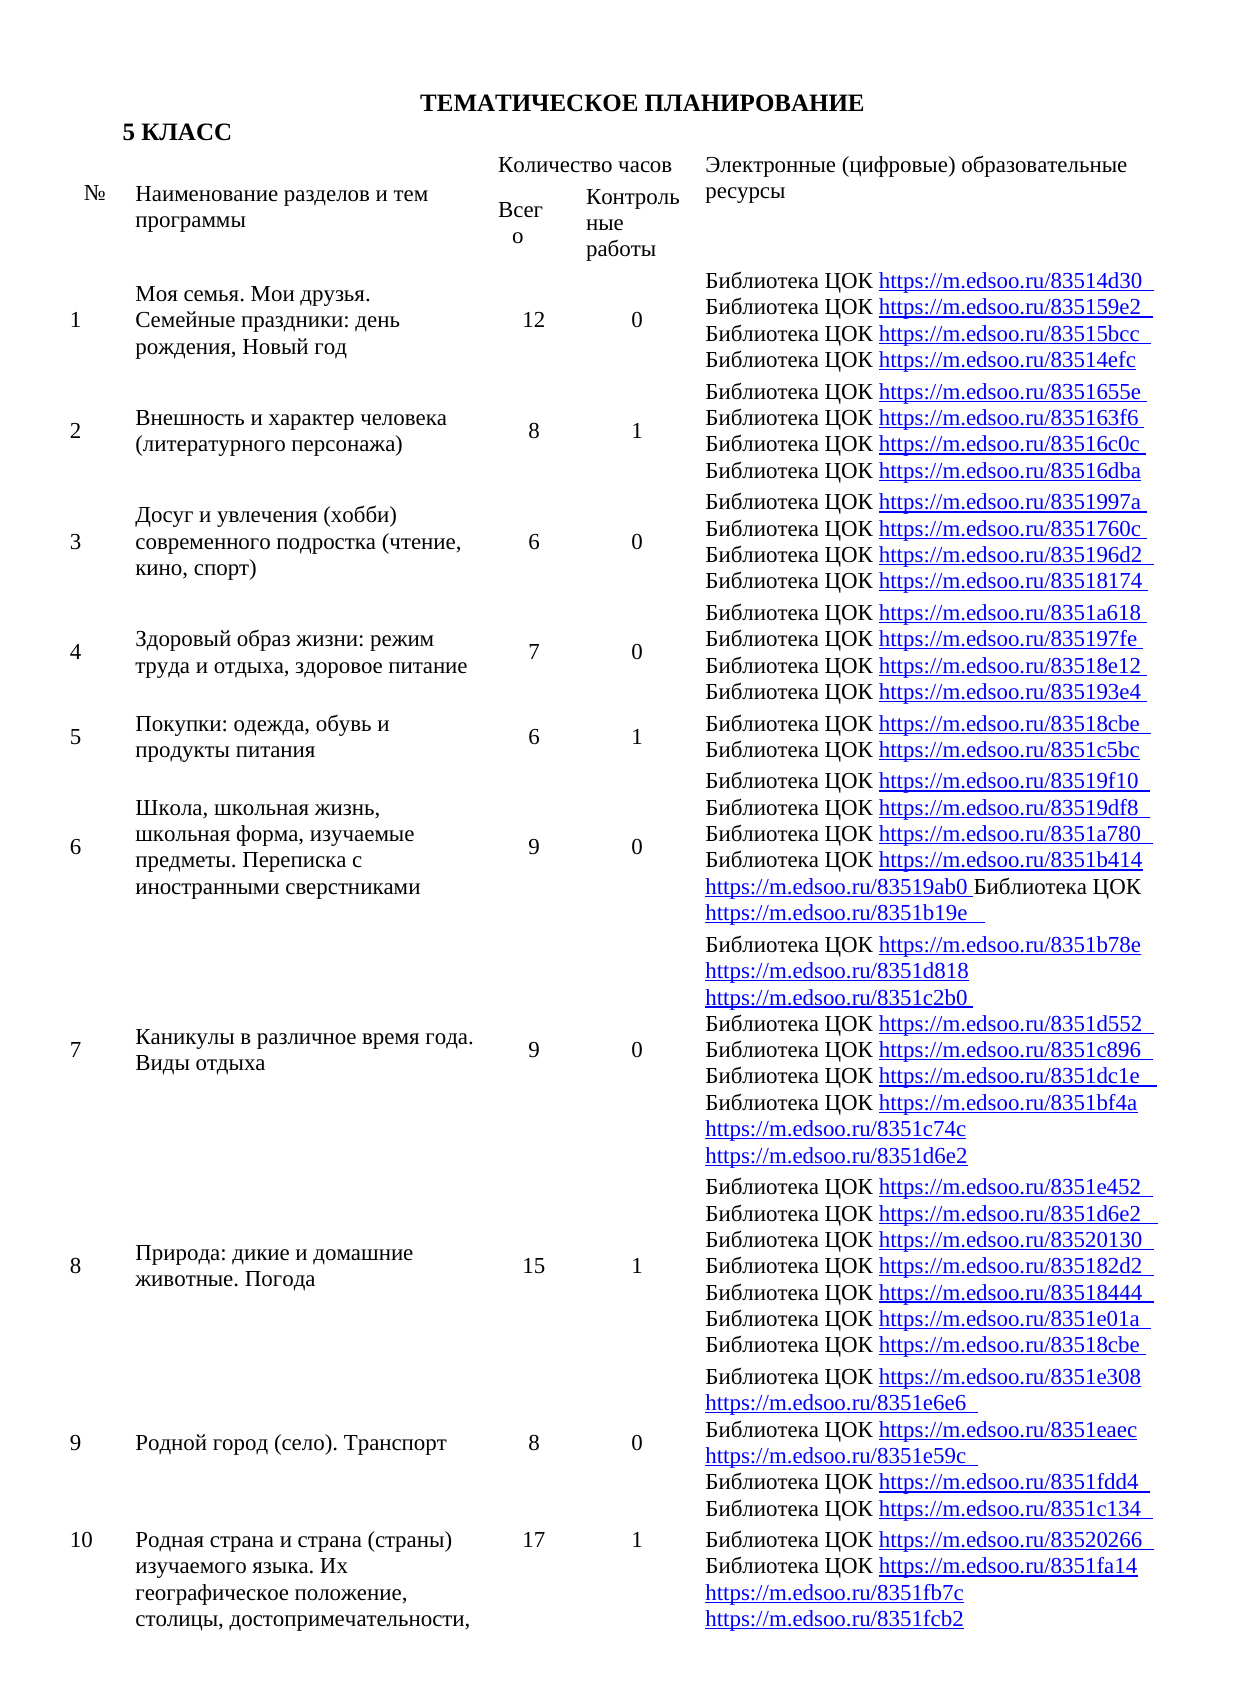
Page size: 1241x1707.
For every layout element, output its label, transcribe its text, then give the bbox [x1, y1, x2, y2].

table_cell Внешность и характер человека (литературного персонажа) [111, 373, 487, 483]
table_cell 5 [59, 704, 111, 762]
table_cell 6 [488, 483, 561, 594]
table_cell Родной город (село). Транспорт [111, 1358, 487, 1521]
table_cell Школа, школьная жизнь, школьная форма, изучаемые предметы. Переписка с иностранными сверстниками [111, 762, 487, 926]
table_cell 7 [488, 594, 561, 704]
table_cell Библиотека ЦОК https://m.edsoo.ru/8351e308 https://m.edsoo.ru/8351e6e6 Библиотека ЦОК https://m.edsoo.ru/8351eaec https://m.edsoo.ru/8351e59c Библиотека ЦОК https://m.edsoo.ru/8351fdd4 Библиотека ЦОК https://m.edsoo.ru/8351c134 [694, 1358, 1181, 1521]
text ТЕМАТИЧЕСКОЕ ПЛАНИРОВАНИЕ [103, 88, 1181, 117]
table_cell Библиотека ЦОК https://m.edsoo.ru/8351b78e https://m.edsoo.ru/8351d818 https://m.edsoo.ru/8351c2b0 Библиотека ЦОК https://m.edsoo.ru/8351d552 Библиотека ЦОК https://m.edsoo.ru/8351c896 Библиотека ЦОК https://m.edsoo.ru/8351dc1e Библиотека ЦОК https://m.edsoo.ru/8351bf4a https://m.edsoo.ru/8351c74c https://m.edsoo.ru/8351d6e2 [694, 926, 1181, 1168]
table_cell 0 [561, 483, 694, 594]
table_cell 6 [59, 762, 111, 926]
table_cell 1 [561, 704, 694, 762]
table_cell Библиотека ЦОК https://m.edsoo.ru/83514d30 Библиотека ЦОК https://m.edsoo.ru/835159e2 Библиотека ЦОК https://m.edsoo.ru/83515bcc Библиотека ЦОК https://m.edsoo.ru/83514efc [694, 262, 1181, 372]
table_cell 15 [488, 1168, 561, 1358]
table_cell 0 [561, 594, 694, 704]
table_cell Библиотека ЦОК https://m.edsoo.ru/8351997a Библиотека ЦОК https://m.edsoo.ru/8351760c Библиотека ЦОК https://m.edsoo.ru/835196d2 Библиотека ЦОК https://m.edsoo.ru/83518174 [694, 483, 1181, 594]
table_cell Всего [488, 178, 561, 262]
table_cell 0 [561, 926, 694, 1168]
table_cell 0 [561, 1358, 694, 1521]
table_cell Библиотека ЦОК https://m.edsoo.ru/8351e452 Библиотека ЦОК https://m.edsoo.ru/8351d6e2 Библиотека ЦОК https://m.edsoo.ru/83520130 Библиотека ЦОК https://m.edsoo.ru/835182d2 Библиотека ЦОК https://m.edsoo.ru/83518444 Библиотека ЦОК https://m.edsoo.ru/8351e01a Библиотека ЦОК https://m.edsoo.ru/83518cbe [694, 1168, 1181, 1358]
table_cell Покупки: одежда, обувь и продукты питания [111, 704, 487, 762]
table_cell 8 [59, 1168, 111, 1358]
table_cell 17 [488, 1521, 561, 1632]
table_cell 3 [59, 483, 111, 594]
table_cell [111, 1521, 487, 1632]
table_cell 12 [488, 262, 561, 372]
table_cell 1 [561, 1168, 694, 1358]
table_cell Библиотека ЦОК https://m.edsoo.ru/8351655e Библиотека ЦОК https://m.edsoo.ru/835163f6 Библиотека ЦОК https://m.edsoo.ru/83516c0c Библиотека ЦОК https://m.edsoo.ru/83516dba [694, 373, 1181, 483]
table_cell 10 [59, 1521, 111, 1632]
table_header Электронные (цифровые) образовательные ресурсы [694, 146, 1181, 262]
table_cell 1 [59, 262, 111, 372]
table_cell 1 [561, 373, 694, 483]
table_header № [59, 146, 111, 262]
table_cell Библиотека ЦОК https://m.edsoo.ru/83519f10 Библиотека ЦОК https://m.edsoo.ru/83519df8 Библиотека ЦОК https://m.edsoo.ru/8351a780 Библиотека ЦОК https://m.edsoo.ru/8351b414 https://m.edsoo.ru/83519ab0 Библиотека ЦОК https://m.edsoo.ru/8351b19e [694, 762, 1181, 926]
table_cell 2 [59, 373, 111, 483]
text 5 КЛАСС [116, 117, 1181, 146]
table_cell 7 [59, 926, 111, 1168]
table_cell Библиотека ЦОК https://m.edsoo.ru/83518cbe Библиотека ЦОК https://m.edsoo.ru/8351c5bc [694, 704, 1181, 762]
table_cell Каникулы в различное время года. Виды отдыха [111, 926, 487, 1168]
table_cell 6 [488, 704, 561, 762]
table_cell 9 [59, 1358, 111, 1521]
table_header Наименование разделов и тем программы [111, 146, 487, 262]
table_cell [694, 1521, 1181, 1632]
table_cell 0 [561, 262, 694, 372]
table_cell 8 [488, 1358, 561, 1521]
table_cell 9 [488, 926, 561, 1168]
table_cell 4 [59, 594, 111, 704]
table_cell Здоровый образ жизни: режим труда и отдыха, здоровое питание [111, 594, 487, 704]
table_cell Контрольные работы [561, 178, 694, 262]
table_cell 9 [488, 762, 561, 926]
table_cell Библиотека ЦОК https://m.edsoo.ru/8351a618 Библиотека ЦОК https://m.edsoo.ru/835197fe Библиотека ЦОК https://m.edsoo.ru/83518e12 Библиотека ЦОК https://m.edsoo.ru/835193e4 [694, 594, 1181, 704]
table_cell 1 [561, 1521, 694, 1632]
table_cell Моя семья. Мои друзья. Семейные праздники: день рождения, Новый год [111, 262, 487, 372]
table_cell 0 [561, 762, 694, 926]
table_cell 8 [488, 373, 561, 483]
table_header Количество часов [488, 146, 694, 178]
table_cell Природа: дикие и домашние животные. Погода [111, 1168, 487, 1358]
table_cell Досуг и увлечения (хобби) современного подростка (чтение, кино, спорт) [111, 483, 487, 594]
